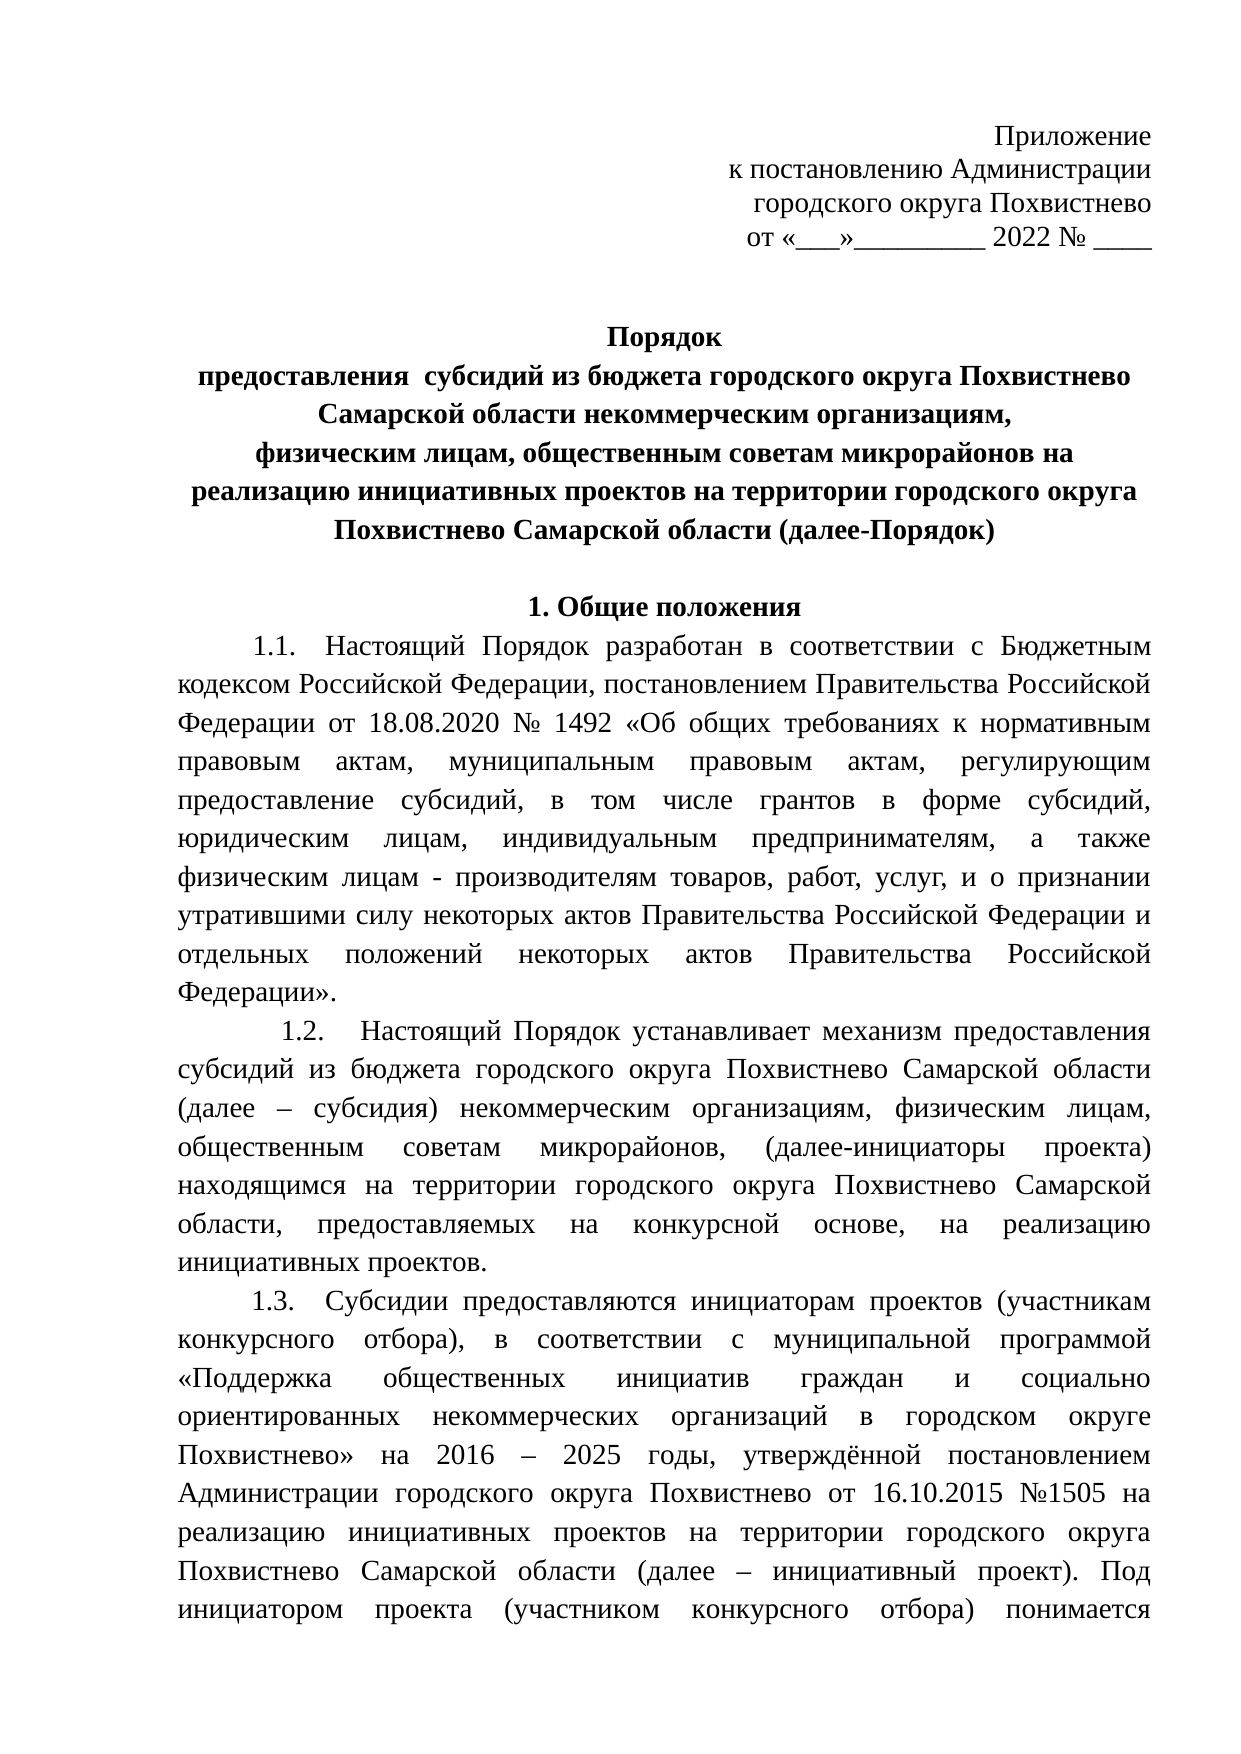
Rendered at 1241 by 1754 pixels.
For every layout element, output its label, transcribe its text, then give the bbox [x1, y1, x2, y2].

text физическим лицам, общественным советам микрорайонов на реализацию инициативных проектов на территории городского округа Похвистнево Самарской области (далее-Порядок) [177, 435, 1152, 546]
text 1.2. Настоящий Порядок устанавливает механизм предоставления субсидий из бюджета городского округа Похвистнево Самарской области (далее – субсидия) некоммерческим организациям, физическим лицам, общественным советам микрорайонов, (далее-инициаторы проекта) находящимся на территории городского округа Похвистнево Самарской области, предоставляемых на конкурсной основе, на реализацию инициативных проектов. [177, 1013, 1152, 1278]
text 1.1. Настоящий Порядок разработан в соответствии с Бюджетным кодексом Российской Федерации, постановлением Правительства Российской Федерации от 18.08.2020 № 1492 «Об общих требованиях к нормативным правовым актам, муниципальным правовым актам, регулирующим предоставление субсидий, в том числе грантов в форме субсидий, юридическим лицам, индивидуальным предпринимателям, а также физическим лицам - производителям товаров, работ, услуг, и о признании утратившими силу некоторых актов Правительства Российской Федерации и отдельных положений некоторых актов Правительства Российской Федерации». [177, 628, 1152, 1008]
text предоставления субсидий из бюджета городского округа Похвистнево Самарской области некоммерческим организациям, [177, 358, 1152, 430]
text Порядок [177, 319, 1152, 353]
text от «___»_________ 2022 № ____ [177, 219, 1152, 252]
text городского округа Похвистнево [177, 185, 1152, 219]
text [177, 1283, 1152, 1625]
text к постановлению Администрации [177, 152, 1152, 185]
text Приложение [177, 118, 1152, 152]
title 1. Общие положения [177, 589, 1152, 623]
